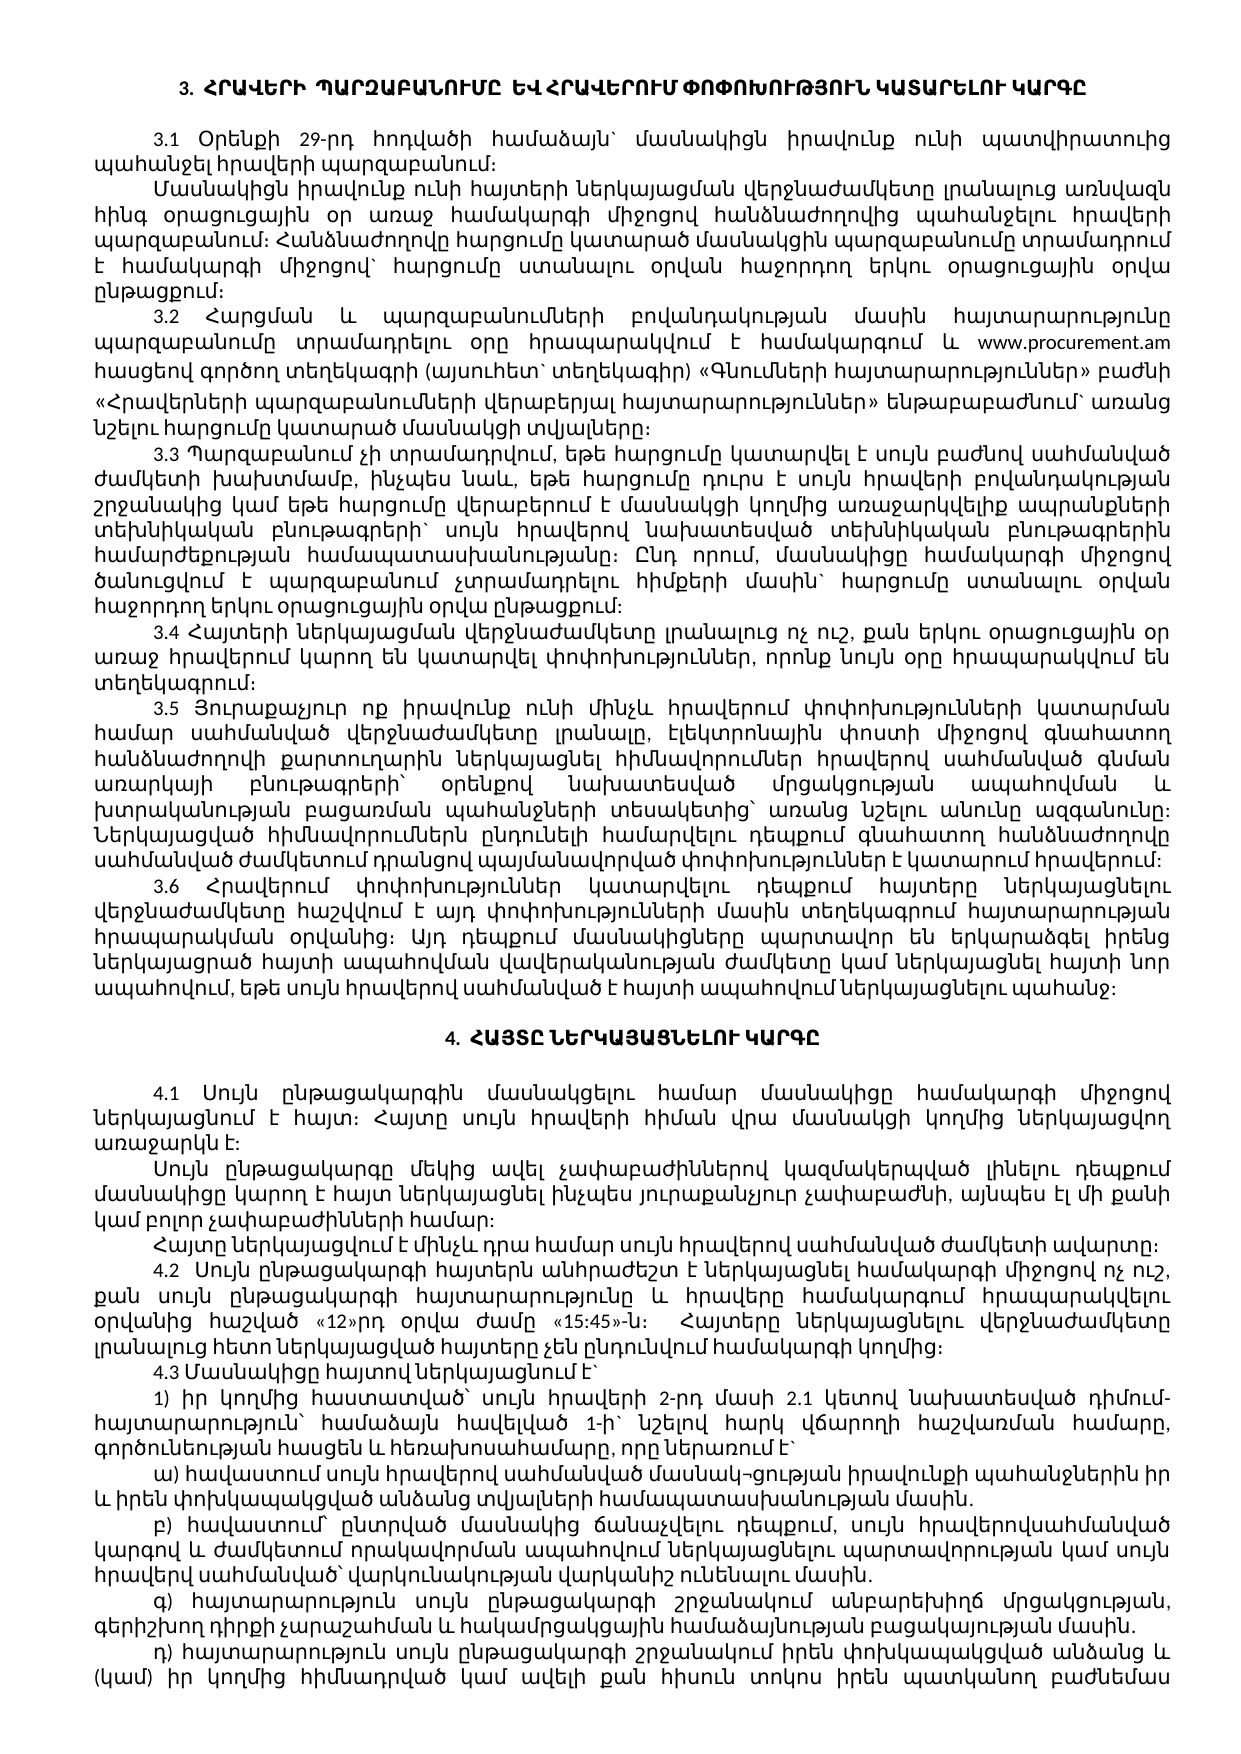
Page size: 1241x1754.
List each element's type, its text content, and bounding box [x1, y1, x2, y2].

text ա) հավաստում սույն հրավերով սահմանված մասնակ¬ցության իրավունքի պահանջներին իր և իրեն փոխկապակցված անձանց տվյալների համապատասխանության մասին. [94, 1461, 1171, 1512]
text 3. ՀՐԱՎԵՐԻ ՊԱՐԶԱԲԱՆՈՒՄԸ ԵՎ ՀՐԱՎԵՐՈՒՄ ՓՈՓՈԽՈՒԹՅՈՒՆ ԿԱՏԱՐԵԼՈՒ ԿԱՐԳԸ [94, 75, 1171, 100]
text 4.2 Սույն ընթացակարգի հայտերն անհրաժեշտ է ներկայացնել համակարգի միջոցով ոչ ուշ, քան սույն ընթացակարգի հայտարարությունը և հրավերը համակարգում հրապարակվելու օրվանից հաշված «12»րդ օրվա ժամը «15:45»-ն։ Հայտերը ներկայացնելու վերջնաժամկետը լրանալուց հետո ներկայացված հայտերը չեն ընդունվում համակարգի կողմից։ [94, 1258, 1171, 1359]
text 3.3 Պարզաբանում չի տրամադրվում, եթե հարցումը կատարվել է սույն բաժնով սահմանված ժամկետի խախտմամբ, ինչպես նաև, եթե հարցումը դուրս է սույն հրավերի բովանդակության շրջանակից կամ եթե հարցումը վերաբերում է մասնակցի կողմից առաջարկվելիք ապրանքների տեխնիկական բնութագրերի` սույն հրավերով նախատեսված տեխնիկական բնութագրերին համարժեքության համապատասխանությանը։ Ընդ որում, մասնակիցը համակարգի միջոցով ծանուցվում է պարզաբանում չտրամադրելու հիմքերի մասին` հարցումը ստանալու օրվան հաջորդող երկու օրացուցային օրվա ընթացքում: [94, 441, 1171, 619]
text 1) իր կողմից հաստատված՝ սույն հրավերի 2-րդ մասի 2.1 կետով նախատեսված դիմում-հայտարարություն՝ համաձայն հավելված 1-ի` նշելով հարկ վճարողի հաշվառման համարը, գործունեության հասցեն և հեռախոսահամարը, որը ներառում է` [94, 1385, 1171, 1461]
text 3.2 Հարցման և պարզաբանումների բովանդակության մասին հայտարարությունը պարզաբանումը տրամադրելու օրը հրապարակվում է համակարգում և www.procurement.am հասցեով գործող տեղեկագրի (այսուհետ` տեղեկագիր) «Գնումների հայտարարություններ» բաժնի «Հրավերների պարզաբանումների վերաբերյալ հայտարարություններ» ենթաբաբաժնում` առանց նշելու հարցումը կատարած մասնակցի տվյալները։ [94, 304, 1171, 441]
text 4.1 Սույն ընթացակարգին մասնակցելու համար մասնակիցը համակարգի միջոցով ներկայացնում է հայտ։ Հայտը սույն հրավերի հիման վրա մասնակցի կողմից ներկայացվող առաջարկն է: [94, 1080, 1171, 1156]
text 4. ՀԱՅՏԸ ՆԵՐԿԱՅԱՑՆԵԼՈՒ ԿԱՐԳԸ [94, 1026, 1171, 1051]
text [94, 1639, 1171, 1690]
text 3.5 Յուրաքաչյուր ոք իրավունք ունի մինչև հրավերում փոփոխությունների կատարման համար սահմանված վերջնաժամկետը լրանալը, էլեկտրոնային փոստի միջոցով գնահատող հանձնաժողովի քարտուղարին ներկայացնել հիմնավորումներ հրավերով սահմանված գնման առարկայի բնութագրերի՝ օրենքով նախատեսված մրցակցության ապահովման և խտրականության բացառման պահանջների տեսակետից՝ առանց նշելու անունը ազգանունը: Ներկայացված հիմնավորումներն ընդունելի համարվելու դեպքում գնահատող հանձնաժողովը սահմանված ժամկետում դրանցով պայմանավորված փոփոխություններ է կատարում հրավերում: [94, 695, 1171, 873]
text 3.4 Հայտերի ներկայացման վերջնաժամկետը լրանալուց ոչ ուշ, քան երկու օրացուցային օր առաջ հրավերում կարող են կատարվել փոփոխություններ, որոնք նույն օրը հրապարակվում են տեղեկագրում։ [94, 619, 1171, 695]
text բ) հավաստում՝ ընտրված մասնակից ճանաչվելու դեպքում, սույն հրավերովսահմանված կարգով և ժամկետում որակավորման ապահովում ներկայացնելու պարտավորության կամ սույն հրավերվ սահմանված՝ վարկունակության վարկանիշ ունենալու մասին. [94, 1512, 1171, 1588]
text գ) հայտարարություն սույն ընթացակարգի շրջանակում անբարեխիղճ մրցակցության, գերիշխող դիրքի չարաշահման և հակամրցակցային համաձայնության բացակայության մասին. [94, 1588, 1171, 1639]
text Մասնակիցն իրավունք ունի հայտերի ներկայացման վերջնաժամկետը լրանալուց առնվազն հինգ օրացուցային օր առաջ համակարգի միջոցով հանձնաժողովից պահանջելու հրավերի պարզաբանում։ Հանձնաժողովը հարցումը կատարած մասնակցին պարզաբանումը տրամադրում է համակարգի միջոցով` հարցումը ստանալու օրվան հաջորդող երկու օրացուցային օրվա ընթացքում։ [94, 177, 1171, 304]
text 3.6 Հրավերում փոփոխություններ կատարվելու դեպքում հայտերը ներկայացնելու վերջնաժամկետը հաշվվում է այդ փոփոխությունների մասին տեղեկագրում հայտարարության հրապարակման օրվանից։ Այդ դեպքում մասնակիցները պարտավոր են երկարաձգել իրենց ներկայացրած հայտի ապահովման վավերականության ժամկետը կամ ներկայացնել հայտի նոր ապահովում, եթե սույն հրավերով սահմանված է հայտի ապահովում ներկայացնելու պահանջ: [94, 873, 1171, 1000]
text Հայտը ներկայացվում է մինչև դրա համար սույն հրավերով սահմանված ժամկետի ավարտը։ [94, 1232, 1171, 1258]
text 3.1 Օրենքի 29-րդ հոդվածի համաձայն` մասնակիցն իրավունք ունի պատվիրատուից պահանջել հրավերի պարզաբանում։ [94, 126, 1171, 177]
text 4.3 Մասնակիցը հայտով ներկայացնում է` [94, 1359, 1171, 1385]
text Սույն ընթացակարգը մեկից ավել չափաբաժիններով կազմակերպված լինելու դեպքում մասնակիցը կարող է հայտ ներկայացնել ինչպես յուրաքանչյուր չափաբաժնի, այնպես էլ մի քանի կամ բոլոր չափաբաժինների համար: [94, 1156, 1171, 1232]
